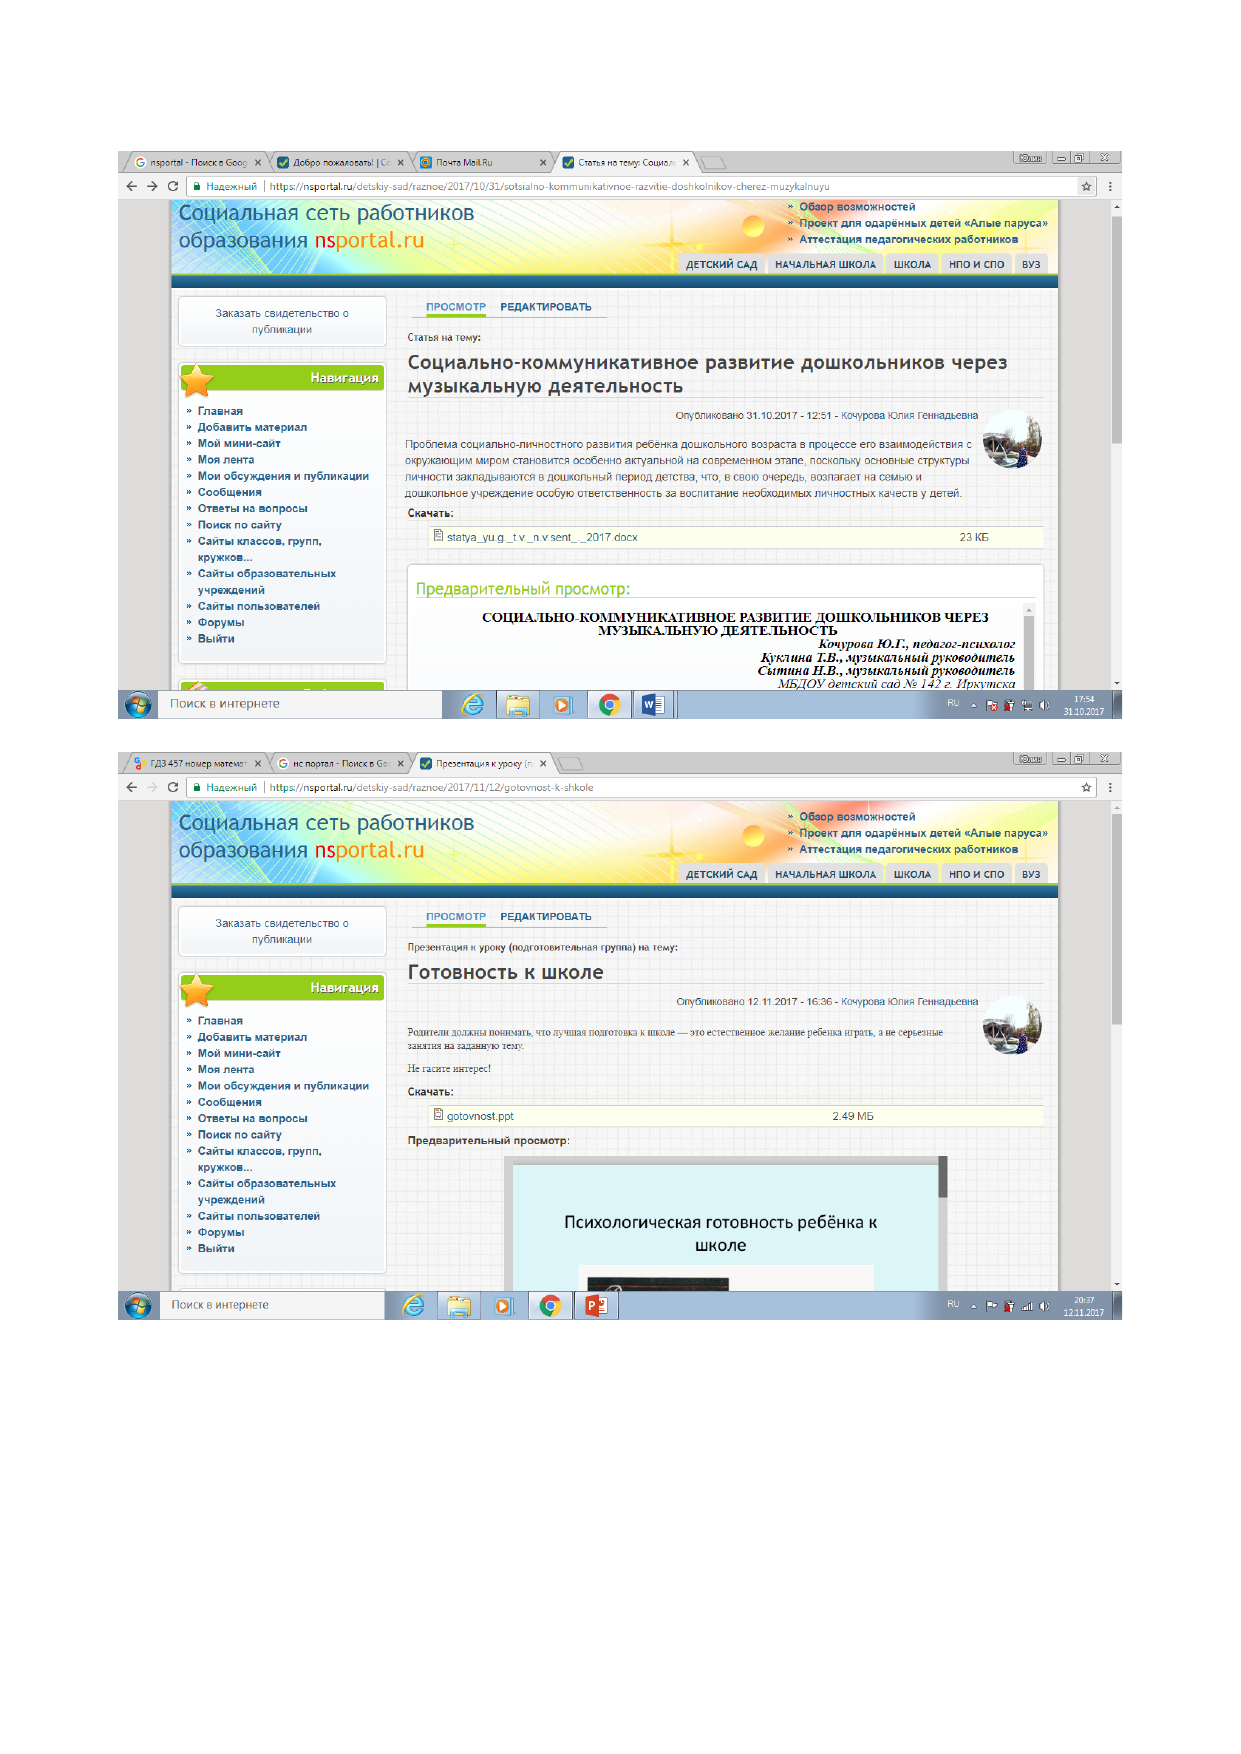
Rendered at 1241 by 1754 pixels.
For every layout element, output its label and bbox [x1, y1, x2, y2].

picture [118, 151, 1123, 719]
picture [118, 752, 1123, 1320]
